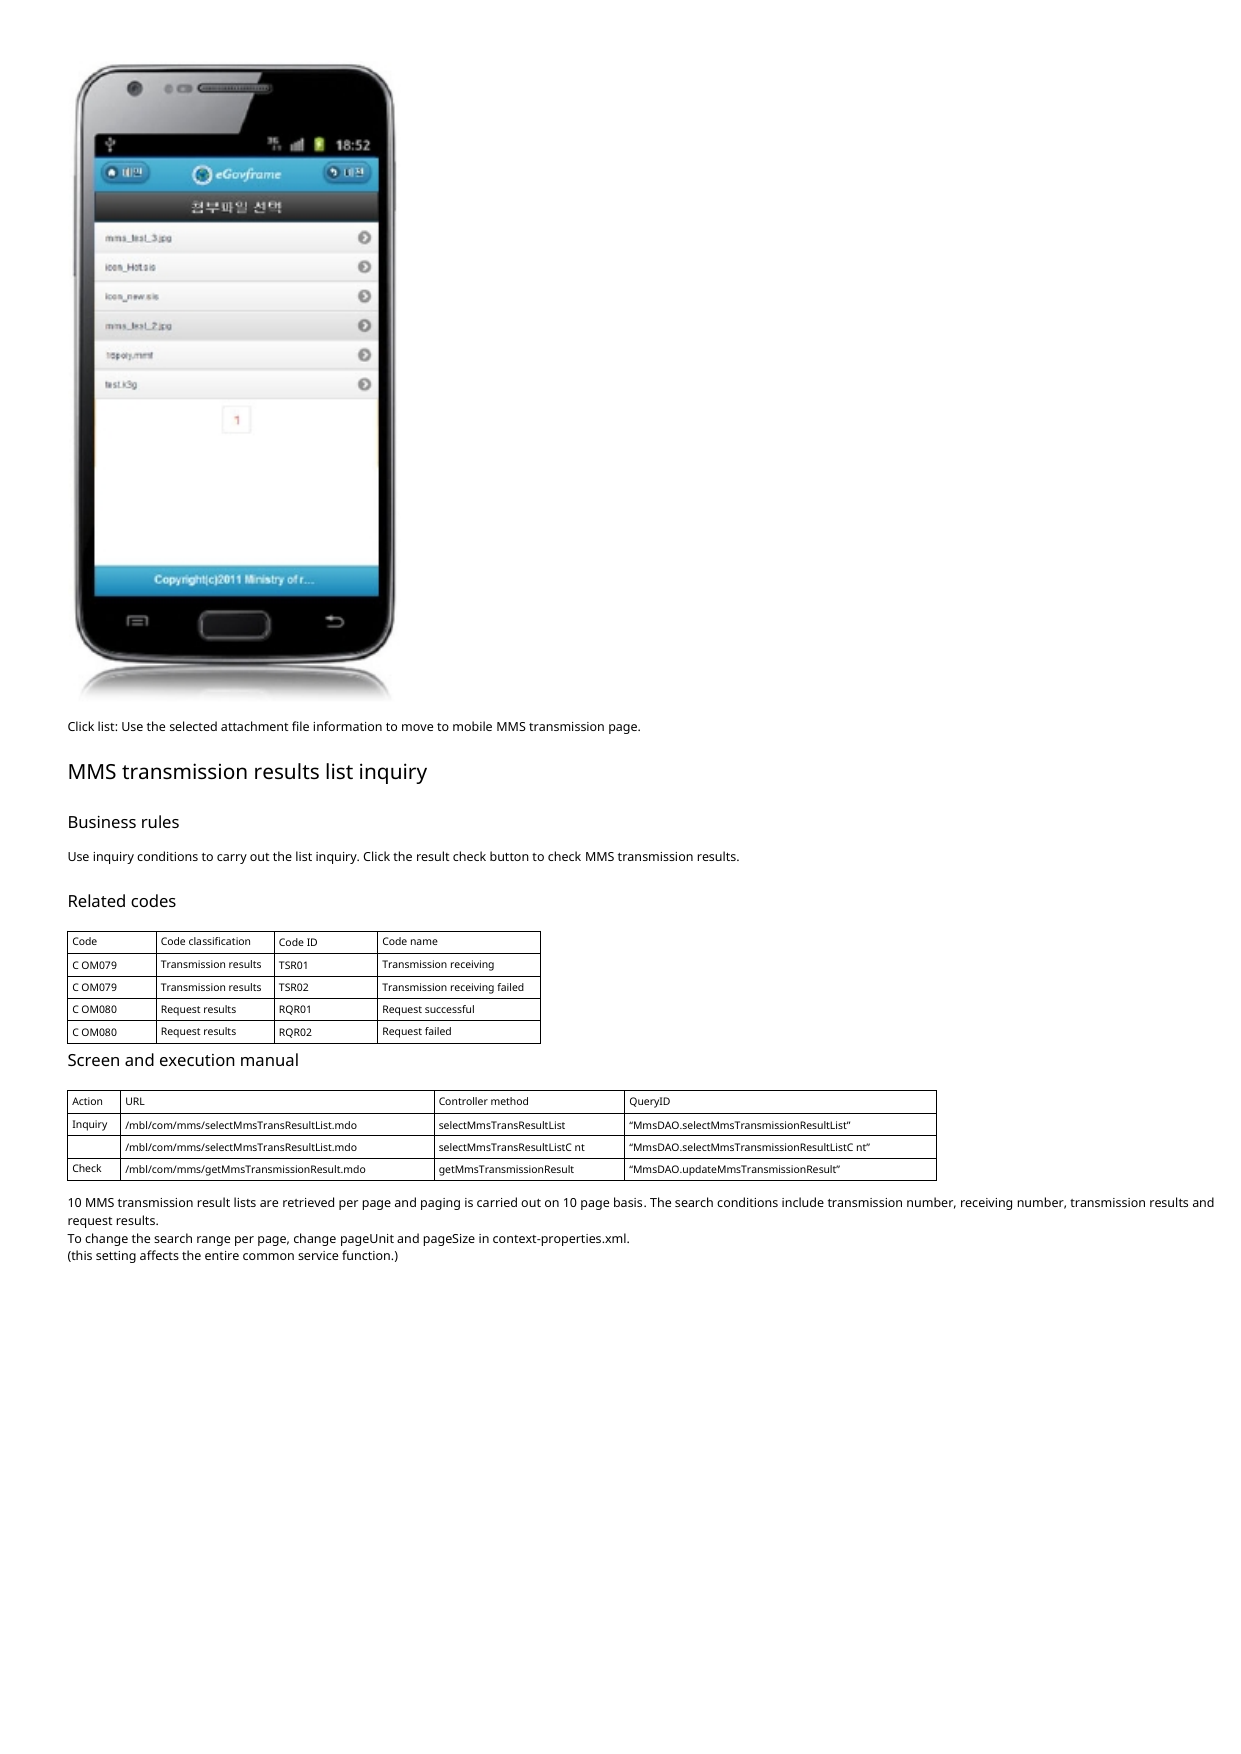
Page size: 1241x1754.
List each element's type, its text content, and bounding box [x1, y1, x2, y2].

text To change the search range per page, change pageUnit and pageSize in context-properties.xml. [67, 1229, 1240, 1247]
text (this setting affects the entire common service function.) [67, 1247, 1240, 1264]
text MMS transmission results list inquiry [67, 759, 1240, 784]
picture [68, 60, 401, 703]
text Click list: Use the selected attachment file information to move to mobile MMS transmission page. [67, 717, 1240, 734]
text Screen and execution manual [67, 1053, 1240, 1070]
text 10 MMS transmission result lists are retrieved per page and paging is carried out on 10 page basis. The search conditions include transmission number, receiving number, transmission results and request results. [67, 1194, 1240, 1229]
text Use inquiry conditions to carry out the list inquiry. Click the result check button to check MMS transmission results. [67, 832, 1240, 868]
text Related codes [67, 893, 1240, 911]
text Business rules [67, 815, 1240, 832]
